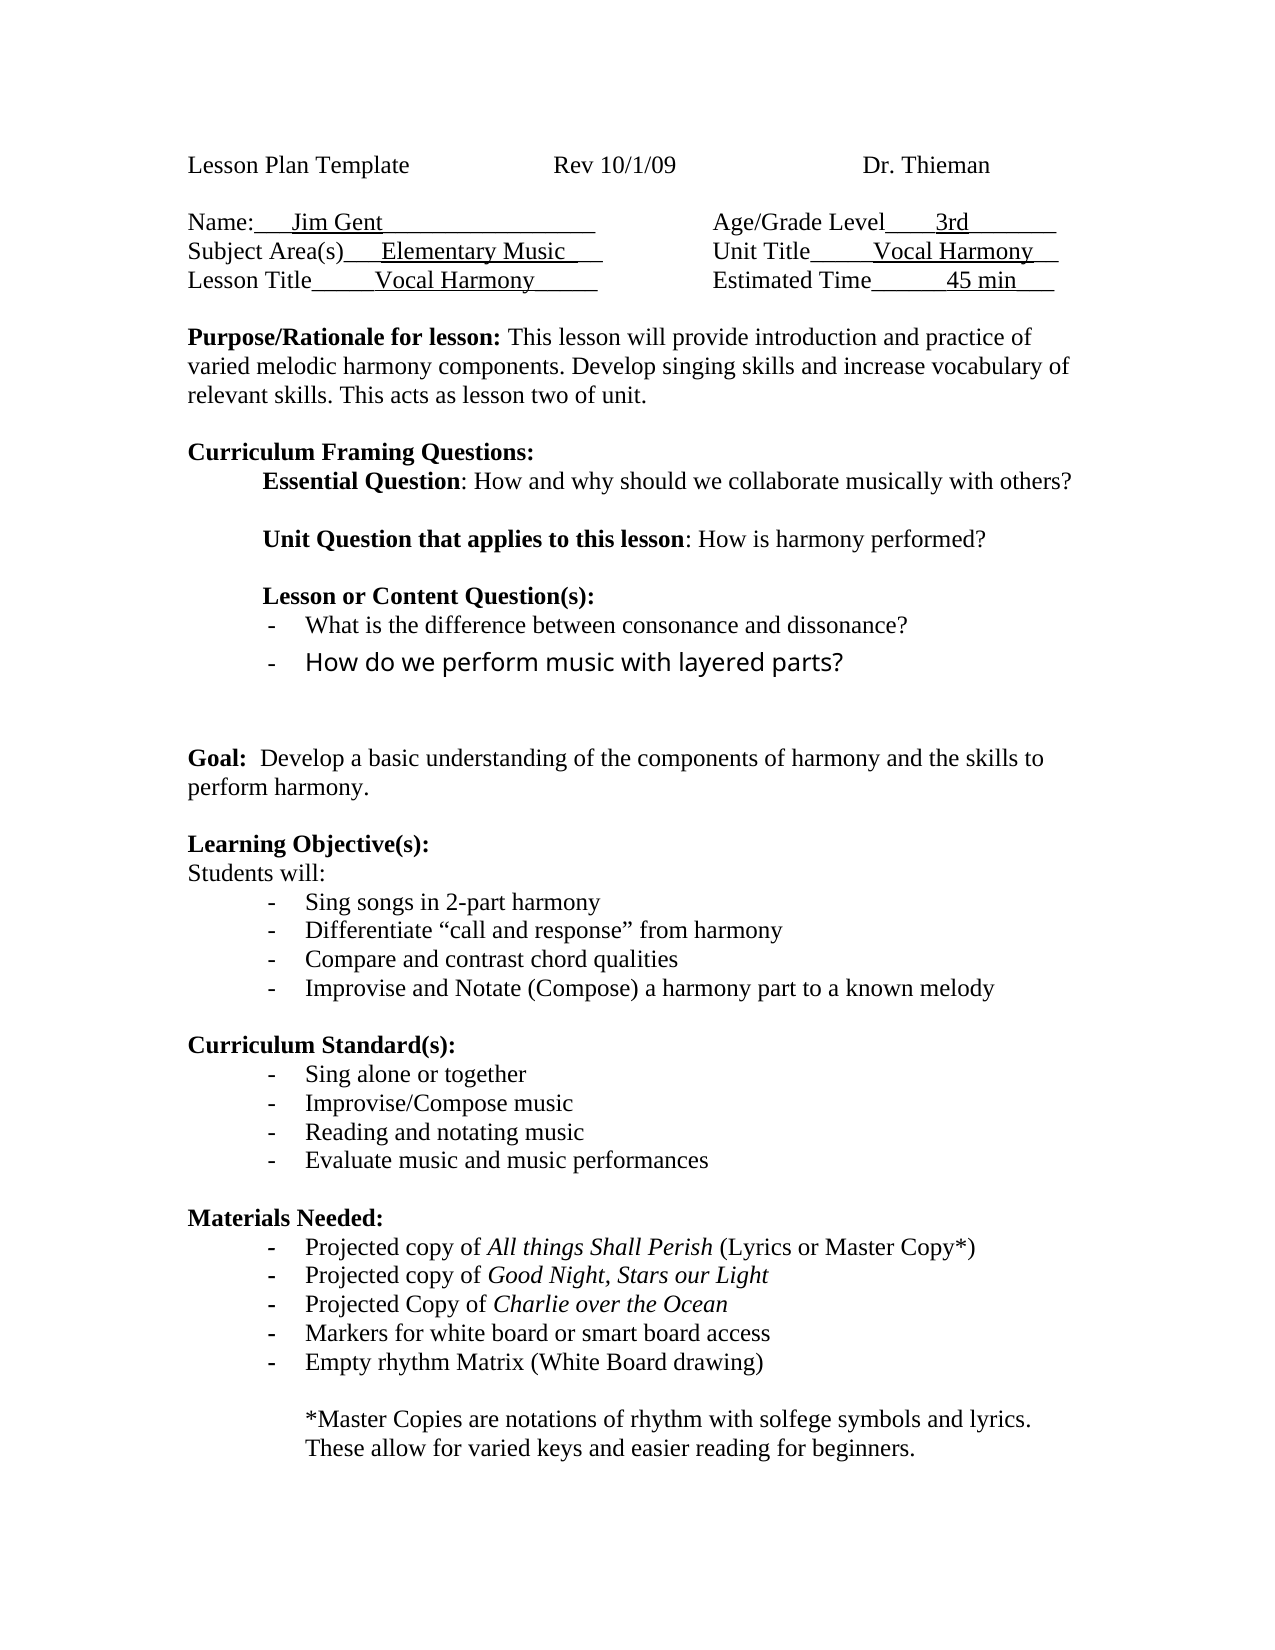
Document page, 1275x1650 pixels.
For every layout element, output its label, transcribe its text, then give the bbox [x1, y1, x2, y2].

text Curriculum Standard(s): [187, 1030, 1087, 1059]
text Students will: [187, 858, 1087, 887]
list Improvise and Notate (Compose) a harmony part to a known melody [267, 973, 1087, 1002]
text Name:___Jim Gent_________________ Age/Grade Level____3rd_______ [187, 207, 1087, 236]
list Empty rhythm Matrix (White Board drawing) [267, 1347, 1087, 1375]
list Compare and contrast chord qualities [267, 944, 1087, 973]
text Lesson or Content Question(s): [187, 581, 1087, 610]
list Projected Copy of Charlie over the Ocean [267, 1289, 1087, 1318]
list Projected copy of Good Night, Stars our Light [267, 1260, 1087, 1289]
list Evaluate music and music performances [267, 1145, 1087, 1174]
text Materials Needed: [187, 1203, 1087, 1232]
list Projected copy of All things Shall Perish (Lyrics or Master Copy*) [267, 1232, 1087, 1260]
text *Master Copies are notations of rhythm with solfege symbols and lyrics. These allow for varied keys and easier reading for beginners. [305, 1404, 1087, 1462]
text Subject Area(s)___Elementary Music___ Unit Title_____Vocal Harmony__ [187, 236, 1087, 265]
list Differentiate “call and response” from harmony [267, 915, 1087, 944]
text Purpose/Rationale for lesson: This lesson will provide introduction and practice of varied melodic harmony components. Develop singing skills and increase vocabulary of relevant skills. This acts as lesson two of unit. [187, 322, 1087, 409]
text Learning Objective(s): [187, 829, 1087, 858]
list Markers for white board or smart board access [267, 1318, 1087, 1347]
text Lesson Plan Template Rev 10/1/09 Dr. Thieman [187, 150, 1087, 179]
list Sing songs in 2-part harmony [267, 887, 1087, 915]
text Lesson Title_____Vocal Harmony_____ Estimated Time______45 min___ [187, 265, 1087, 294]
text Curriculum Framing Questions: [187, 437, 1087, 466]
list What is the difference between consonance and dissonance? [267, 610, 1087, 639]
list How do we perform music with layered parts? [267, 645, 1087, 679]
text Essential Question: How and why should we collaborate musically with others? [187, 466, 1087, 495]
text Goal: Develop a basic understanding of the components of harmony and the skills to perform harmony. [187, 743, 1087, 800]
list Reading and notating music [267, 1117, 1087, 1145]
list Improvise/Compose music [267, 1088, 1087, 1117]
list Sing alone or together [267, 1059, 1087, 1088]
text Unit Question that applies to this lesson: How is harmony performed? [187, 524, 1087, 552]
